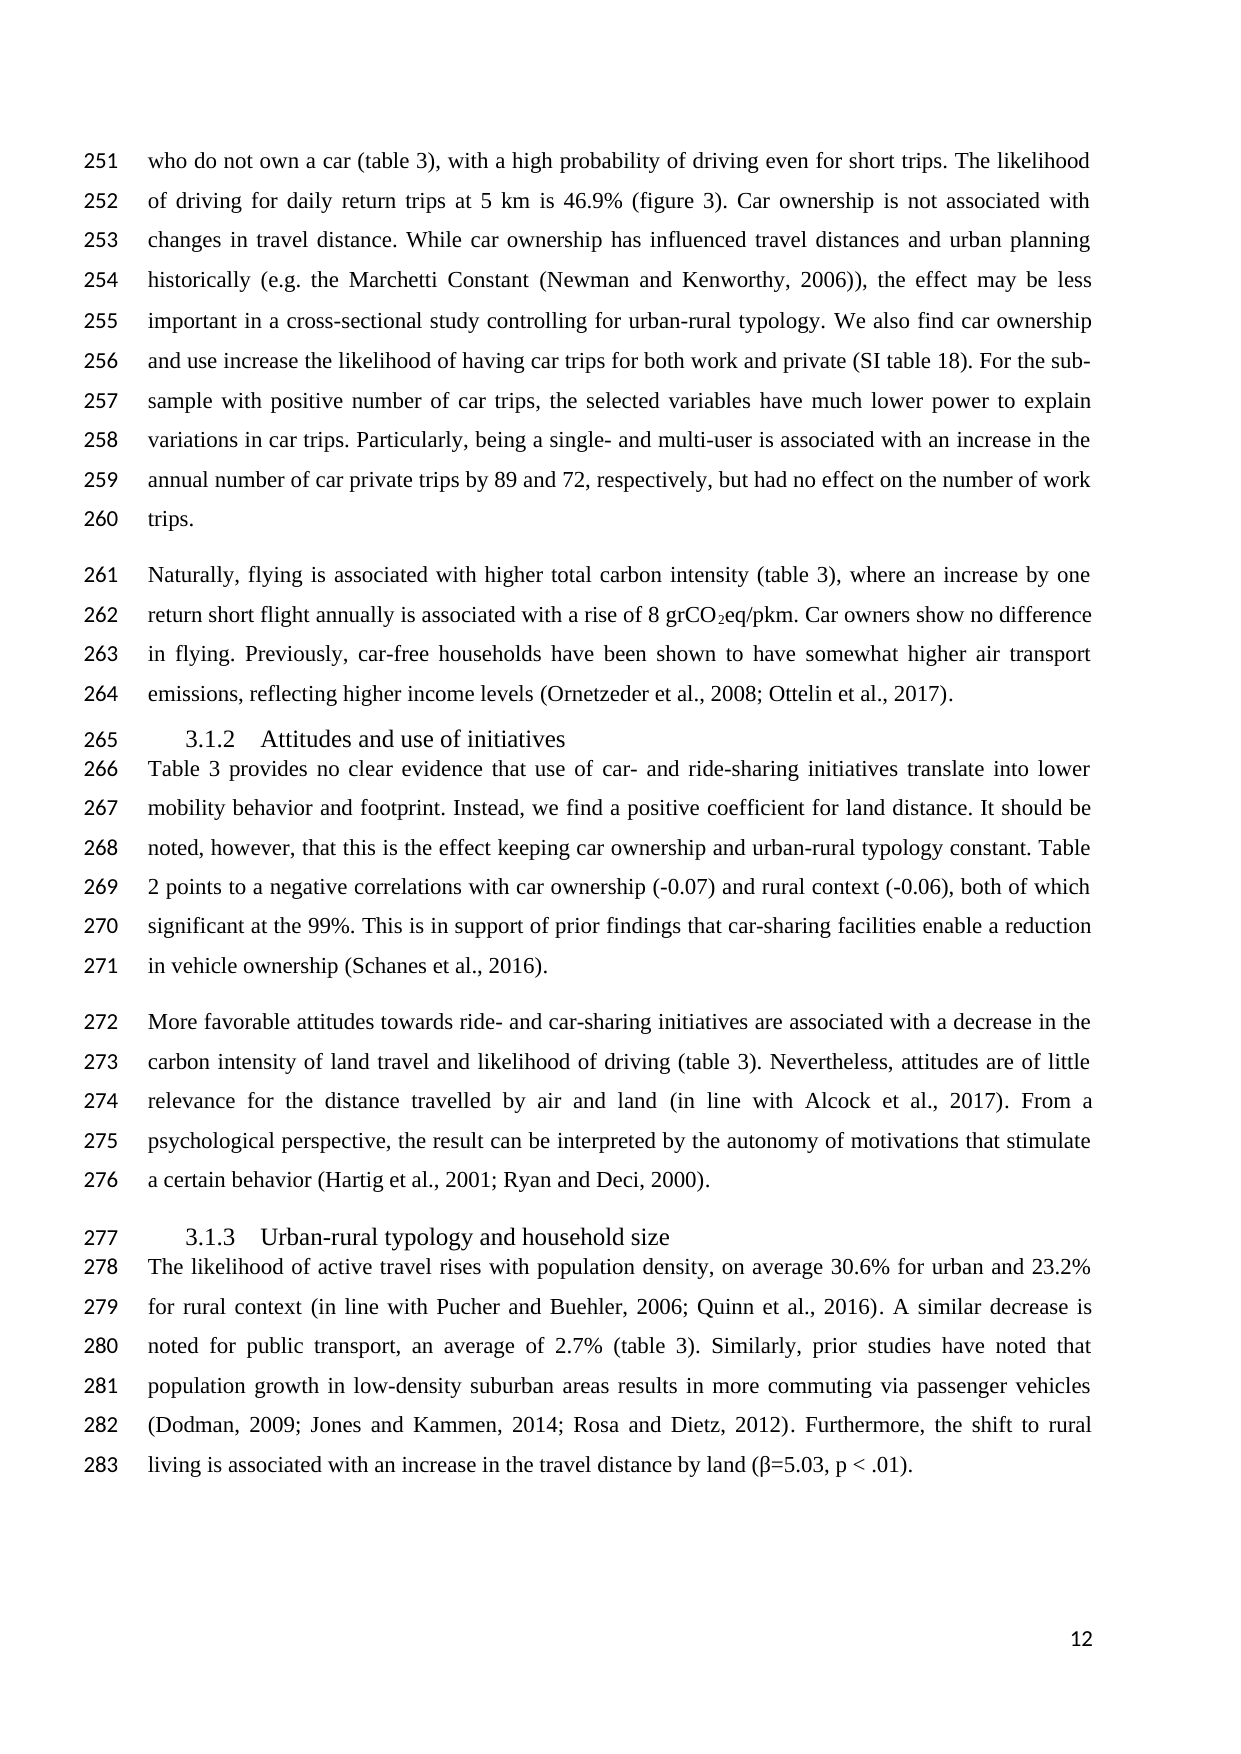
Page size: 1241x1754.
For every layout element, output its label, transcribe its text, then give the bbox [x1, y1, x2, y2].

text Table 3 provides no clear evidence that use of car- and ride-sharing initiatives translate into lower mobility behavior and footprint. Instead, we find a positive coefficient for land distance. It should be noted, however, that this is the effect keeping car ownership and urban-rural typology constant. Table 2 points to a negative correlations with car ownership (-0.07) and rural context (-0.06), both of which significant at the 99%. This is in support of prior findings that car-sharing facilities enable a reduction in vehicle ownership (Schanes et al., 2016). [148, 755, 1093, 978]
subtitle Attitudes and use of initiatives [185, 724, 1093, 752]
text More favorable attitudes towards ride- and car-sharing initiatives are associated with a decrease in the carbon intensity of land travel and likelihood of driving (table 3). Nevertheless, attitudes are of little relevance for the distance travelled by air and land (in line with Alcock et al., 2017). From a psychological perspective, the result can be interpreted by the autonomy of motivations that stimulate a certain behavior (Hartig et al., 2001; Ryan and Deci, 2000). [148, 1008, 1093, 1192]
text The likelihood of active travel rises with population density, on average 30.6% for urban and 23.2% for rural context (in line with Pucher and Buehler, 2006; Quinn et al., 2016). A similar decrease is noted for public transport, an average of 2.7% (table 3). Similarly, prior studies have noted that population growth in low-density suburban areas results in more commuting via passenger vehicles (Dodman, 2009; Jones and Kammen, 2014; Rosa and Dietz, 2012). Furthermore, the shift to rural living is associated with an increase in the travel distance by land (β=5.03, p < .01). [148, 1253, 1093, 1477]
text Naturally, flying is associated with higher total carbon intensity (table 3), where an increase by one return short flight annually is associated with a rise of 8 grCO2eq/pkm. Car owners show no difference in flying. Previously, car-free households have been shown to have somewhat higher air transport emissions, reflecting higher income levels (Ornetzeder et al., 2008; Ottelin et al., 2017). [148, 562, 1093, 706]
subtitle Urban-rural typology and household size [185, 1222, 1093, 1251]
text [148, 148, 1093, 532]
